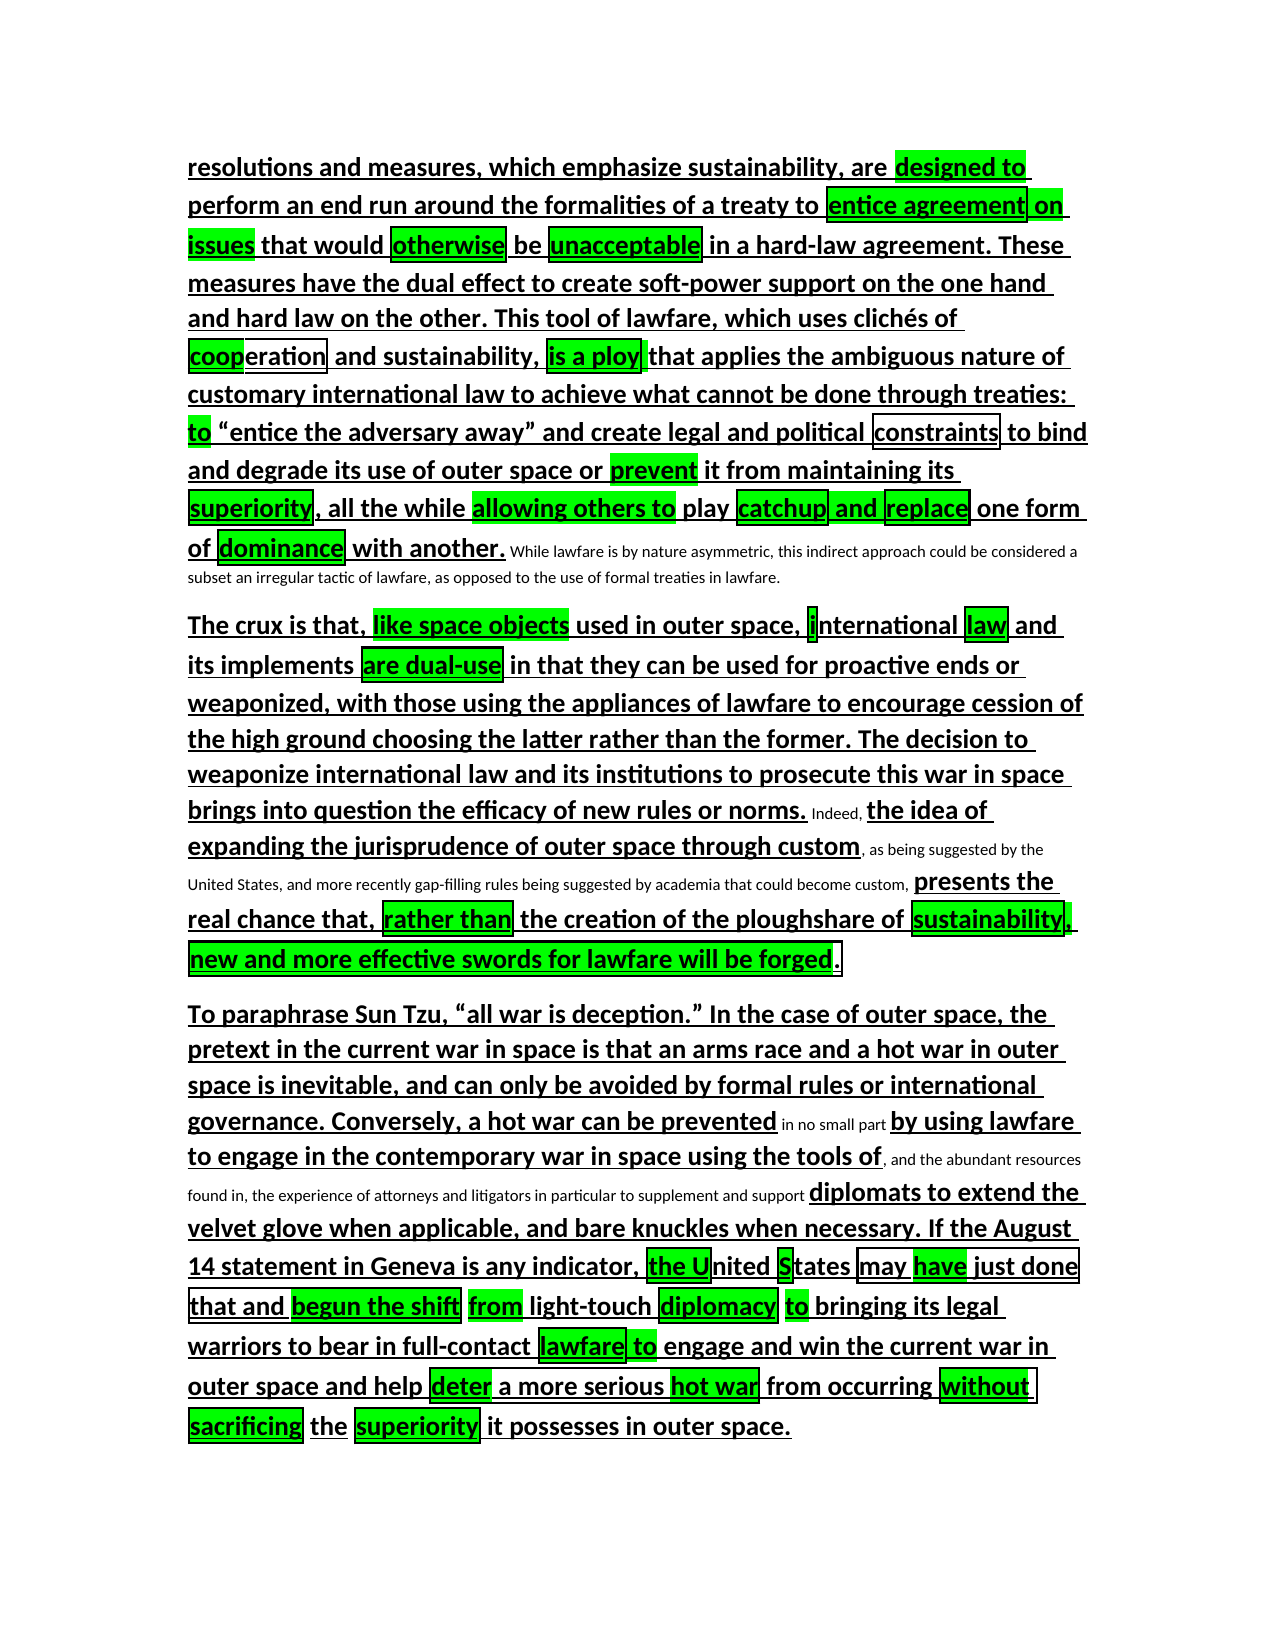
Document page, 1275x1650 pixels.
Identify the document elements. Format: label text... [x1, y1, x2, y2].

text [187, 150, 1087, 443]
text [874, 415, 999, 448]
text To paraphrase Sun Tzu, “all war is deception.” In the case of outer space, the pretext in the current war in space is that an arms race and a hot war in outer space is inevitable, and can only be avoided by formal rules or international governance. Conversely, a hot war can be prevented in no small part by using lawfare to engage in the contemporary war in space using the tools of, and the abundant resources found in, the experience of attorneys and litigators in particular to supplement and support diplomats to extend the velvet glove when applicable, and bare knuckles when necessary. If the August 14 statement in Geneva is any indicator, the United States may have just done that and begun the shift from light-touch diplomacy to bringing its legal warriors to bear in full-contact lawfare to engage and win the current war in outer space and help deter a more serious hot war from occurring without sacrificing the superiority it possesses in outer space. [187, 997, 1087, 1444]
text The crux is that, like space objects used in outer space, international law and its implements are dual-use in that they can be used for proactive ends or weaponized, with those using the appliances of lawfare to encourage cession of the high ground choosing the latter rather than the former. The decision to weaponize international law and its institutions to prosecute this war in space brings into question the efficacy of new rules or norms. Indeed, the idea of expanding the jurisprudence of outer space through custom, as being suggested by the United States, and more recently gap-filling rules being suggested by academia that could become custom, presents the real chance that, rather than the creation of the ploughshare of sustainability, new and more effective swords for lawfare will be forged. [187, 606, 1087, 977]
